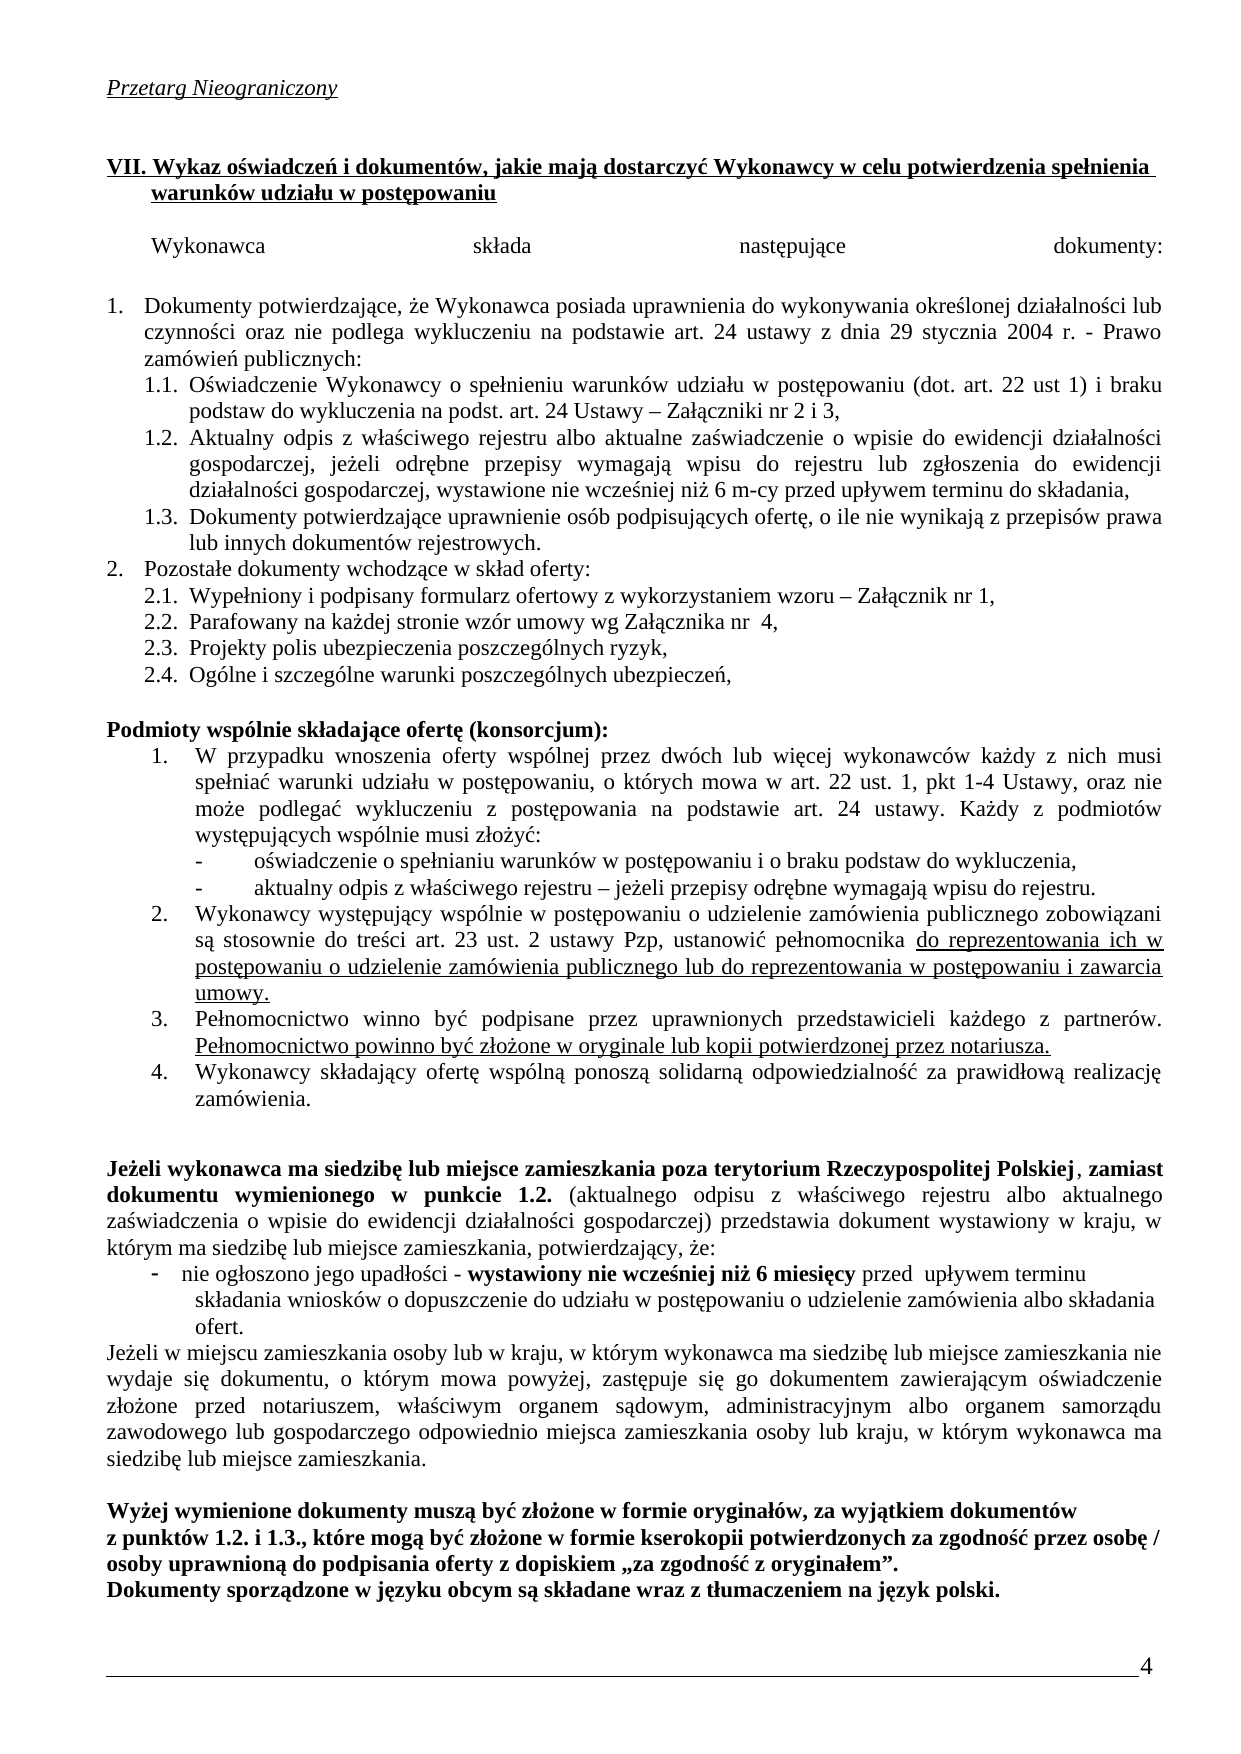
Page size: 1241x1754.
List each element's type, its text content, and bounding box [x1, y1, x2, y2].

list Oświadczenie Wykonawcy o spełnieniu warunków udziału w postępowaniu (dot. art. 22 ust 1) i braku podstaw do wykluczenia na podst. art. 24 Ustawy – Załączniki nr 2 i 3, [144, 371, 1163, 424]
text - oświadczenie o spełnianiu warunków w postępowaniu i o braku podstaw do wykluczenia, [195, 847, 1163, 874]
list Aktualny odpis z właściwego rejestru albo aktualne zaświadczenie o wpisie do ewidencji działalności gospodarczej, jeżeli odrębne przepisy wymagają wpisu do rejestru lub zgłoszenia do ewidencji działalności gospodarczej, wystawione nie wcześniej niż 6 m-cy przed upływem terminu do składania, [144, 424, 1163, 503]
text Wykonawca składa następujące dokumenty: [106, 232, 1163, 292]
text Jeżeli wykonawca ma siedzibę lub miejsce zamieszkania poza terytorium Rzeczypospolitej Polskiej, zamiast dokumentu wymienionego w punkcie 1.2. (aktualnego odpisu z właściwego rejestru albo aktualnego zaświadczenia o wpisie do ewidencji działalności gospodarczej) przedstawia dokument wystawiony w kraju, w którym ma siedzibę lub miejsce zamieszkania, potwierdzający, że: [106, 1155, 1163, 1260]
text VII. Wykaz oświadczeń i dokumentów, jakie mają dostarczyć Wykonawcy w celu potwierdzenia spełnienia warunków udziału w postępowaniu [106, 153, 1163, 206]
text 3. Pełnomocnictwo winno być podpisane przez uprawnionych przedstawicieli każdego z partnerów. Pełnomocnictwo powinno być złożone w oryginale lub kopii potwierdzonej przez notariusza. [151, 1006, 1163, 1058]
list Pozostałe dokumenty wchodzące w skład oferty: [106, 555, 1163, 582]
text Podmioty wspólnie składające ofertę (konsorcjum): [106, 716, 1163, 742]
text 4. Wykonawcy składający ofertę wspólną ponoszą solidarną odpowiedzialność za prawidłową realizację zamówienia. [151, 1058, 1163, 1111]
list Ogólne i szczególne warunki poszczególnych ubezpieczeń, [144, 661, 1163, 687]
list nie ogłoszono jego upadłości - wystawiony nie wcześniej niż 6 miesięcy przed upływem terminu składania wniosków o dopuszczenie do udziału w postępowaniu o udzielenie zamówienia albo składania ofert. [151, 1260, 1163, 1339]
list Wypełniony i podpisany formularz ofertowy z wykorzystaniem wzoru – Załącznik nr 1, [144, 582, 1163, 608]
text 1. W przypadku wnoszenia oferty wspólnej przez dwóch lub więcej wykonawców każdy z nich musi spełniać warunki udziału w postępowaniu, o których mowa w art. 22 ust. 1, pkt 1-4 Ustawy, oraz nie może podlegać wykluczeniu z postępowania na podstawie art. 24 ustawy. Każdy z podmiotów występujących wspólnie musi złożyć: [151, 742, 1163, 847]
list Parafowany na każdej stronie wzór umowy wg Załącznika nr 4, [144, 608, 1163, 634]
list Projekty polis ubezpieczenia poszczególnych ryzyk, [144, 634, 1163, 661]
text Wyżej wymienione dokumenty muszą być złożone w formie oryginałów, za wyjątkiem dokumentów z punktów 1.2. i 1.3., które mogą być złożone w formie kserokopii potwierdzonych za zgodność przez osobę / osoby uprawnioną do podpisania oferty z dopiskiem „za zgodność z oryginałem”. Dokumenty sporządzone w języku obcym są składane wraz z tłumaczeniem na język polski. [106, 1497, 1163, 1603]
text - aktualny odpis z właściwego rejestru – jeżeli przepisy odrębne wymagają wpisu do rejestru. [195, 874, 1163, 900]
list Dokumenty potwierdzające uprawnienie osób podpisujących ofertę, o ile nie wynikają z przepisów prawa lub innych dokumentów rejestrowych. [144, 503, 1163, 555]
list Dokumenty potwierdzające, że Wykonawca posiada uprawnienia do wykonywania określonej działalności lub czynności oraz nie podlega wykluczeniu na podstawie art. 24 ustawy z dnia 29 stycznia 2004 r. - Prawo zamówień publicznych: [106, 292, 1163, 371]
text 2. Wykonawcy występujący wspólnie w postępowaniu o udzielenie zamówienia publicznego zobowiązani są stosownie do treści art. 23 ust. 2 ustawy Pzp, ustanowić pełnomocnika do reprezentowania ich w postępowaniu o udzielenie zamówienia publicznego lub do reprezentowania w postępowaniu i zawarcia umowy. [151, 900, 1163, 1006]
text Jeżeli w miejscu zamieszkania osoby lub w kraju, w którym wykonawca ma siedzibę lub miejsce zamieszkania nie wydaje się dokumentu, o którym mowa powyżej, zastępuje się go dokumentem zawierającym oświadczenie złożone przed notariuszem, właściwym organem sądowym, administracyjnym albo organem samorządu zawodowego lub gospodarczego odpowiednio miejsca zamieszkania osoby lub kraju, w którym wykonawca ma siedzibę lub miejsce zamieszkania. [106, 1339, 1163, 1471]
